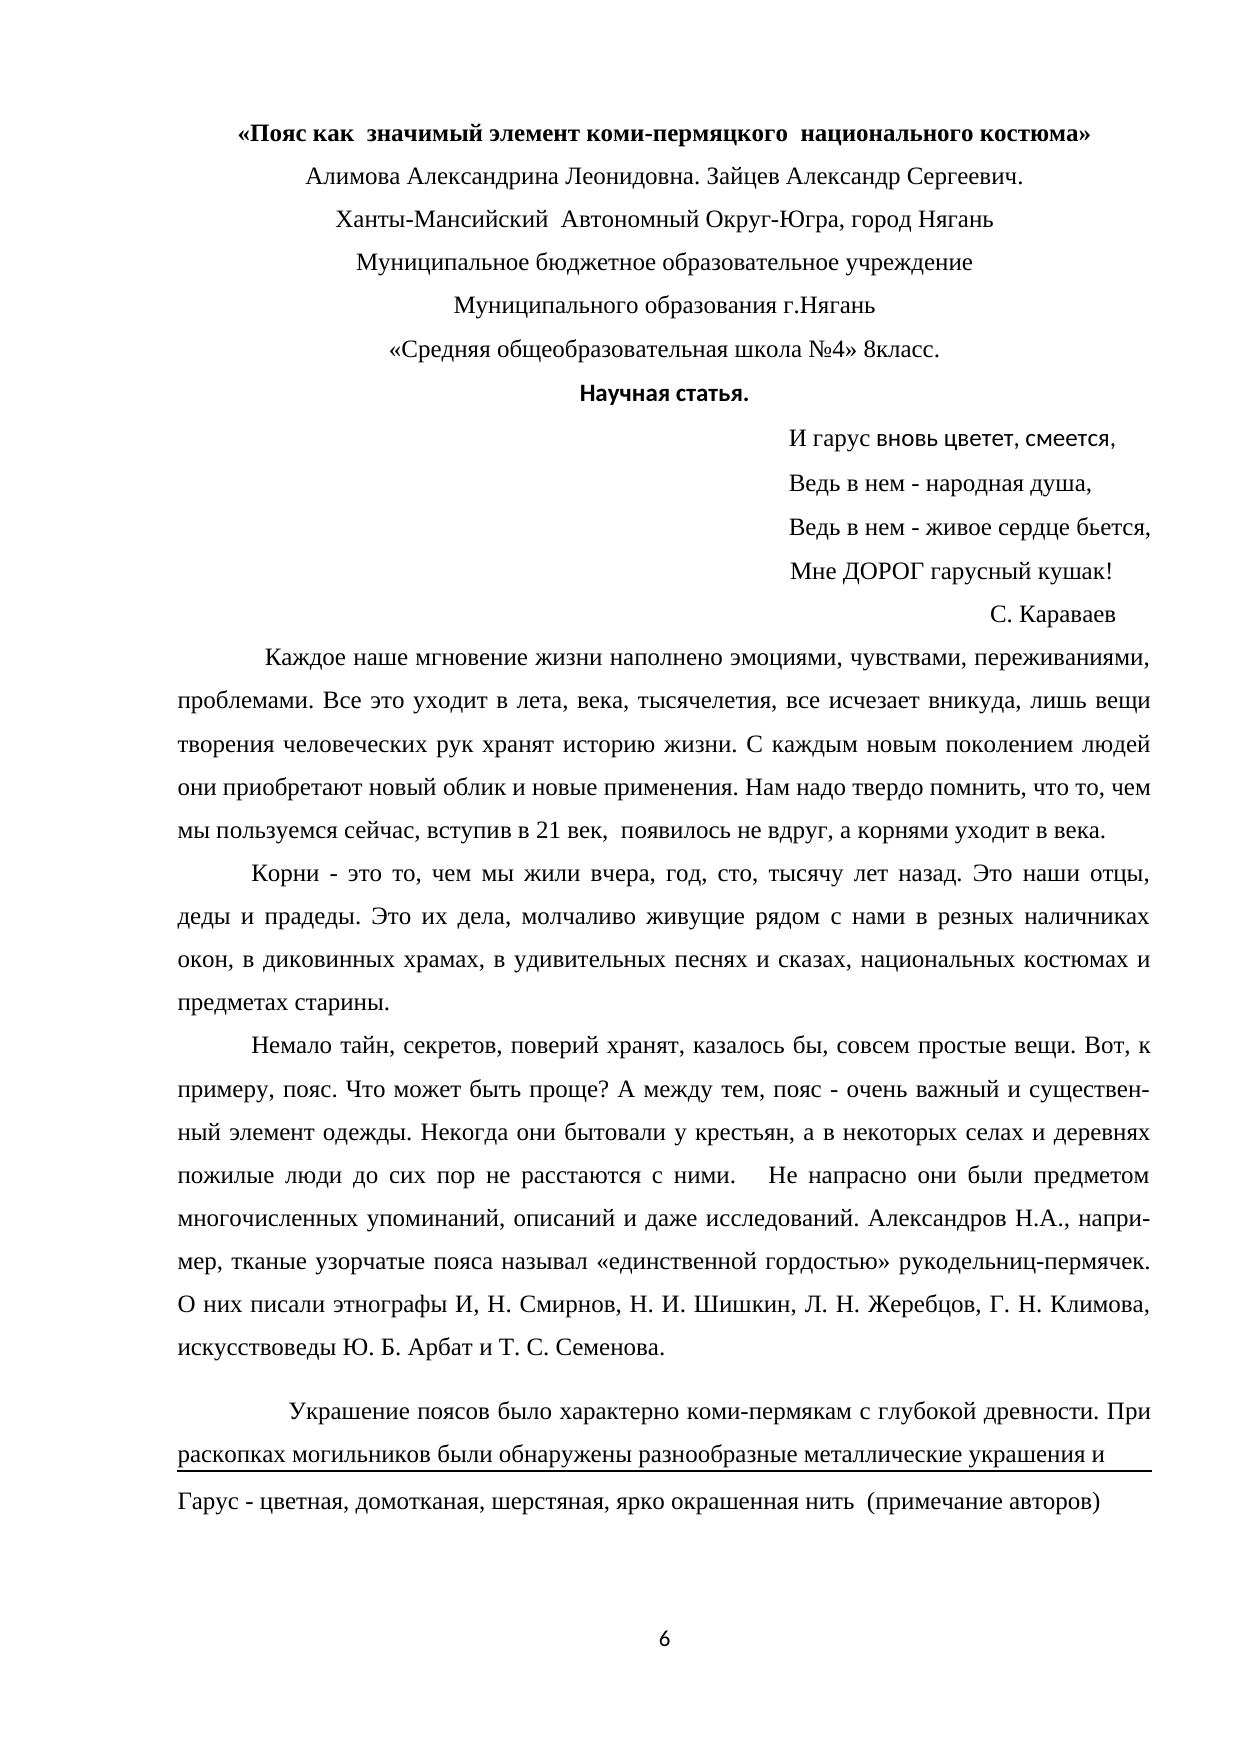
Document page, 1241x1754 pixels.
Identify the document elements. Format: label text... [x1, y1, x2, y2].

text «Средняя общеобразовательная школа №4» 8класс. [177, 334, 1152, 362]
text Ведь в нем - народная душа, [177, 468, 1152, 497]
text И гарус вновь цветет, смеется, [177, 423, 1152, 453]
text Ведь в нем - живое сердце бьется, [177, 512, 1152, 541]
text «Пояс как значимый элемент коми-пермяцкого национального костюма» [177, 118, 1152, 147]
text Муниципального образования г.Нягань [177, 291, 1152, 319]
text Алимова Александрина Леонидовна. Зайцев Александр Сергеевич. [177, 161, 1152, 190]
text С. Караваев [177, 599, 1152, 628]
text Мне ДОРОГ гарусный кушак! [177, 556, 1152, 585]
text Гарус - цветная, домотканая, шерстяная, ярко окрашенная нить (примечание авторов) [177, 1486, 1152, 1515]
text Украшение поясов было характерно коми-пермякам с глубокой древности. При раскопках могильников были обнаружены разнообразные металлические украшения и [177, 1396, 1152, 1470]
text Немало тайн, секретов, поверий хранят, казалось бы, совсем простые вещи. Вот, к примеру, пояс. Что может быть проще? А между тем, пояс - очень важный и существен-ный элемент одежды. Некогда они бытовали у крестьян, а в некоторых селах и деревнях пожилые люди до сих пор не расстаются с ними. Не напрасно они были предметом многочисленных упоминаний, описаний и даже исследований. Александров Н.А., напри-мер, тканые узорчатые пояса называл «единственной гордостью» рукодельниц-пермячек. О них писали этнографы И, Н. Смирнов, Н. И. Шишкин, Л. Н. Жеребцов, Г. Н. Климова, искусствоведы Ю. Б. Арбат и Т. С. Семенова. [177, 1031, 1152, 1361]
text Научная статья. [177, 377, 1152, 407]
text Муниципальное бюджетное образовательное учреждение [177, 247, 1152, 276]
text Каждое наше мгновение жизни наполнено эмоциями, чувствами, переживаниями, проблемами. Все это уходит в лета, века, тысячелетия, все исчезает вникуда, лишь вещи творения человеческих рук хранят историю жизни. С каждым новым поколением людей они приобретают новый облик и новые применения. Нам надо твердо помнить, что то, чем мы пользуемся сейчас, вступив в 21 век, появилось не вдруг, а корнями уходит в века. [177, 642, 1152, 844]
text Ханты-Мансийский Автономный Округ-Югра, город Нягань [177, 204, 1152, 233]
text Корни - это то, чем мы жили вчера, год, сто, тысячу лет назад. Это наши отцы, деды и прадеды. Это их дела, молчаливо живущие рядом с нами в резных наличниках окон, в диковинных храмах, в удивительных песнях и сказах, национальных костюмах и предметах старины. [177, 858, 1152, 1016]
